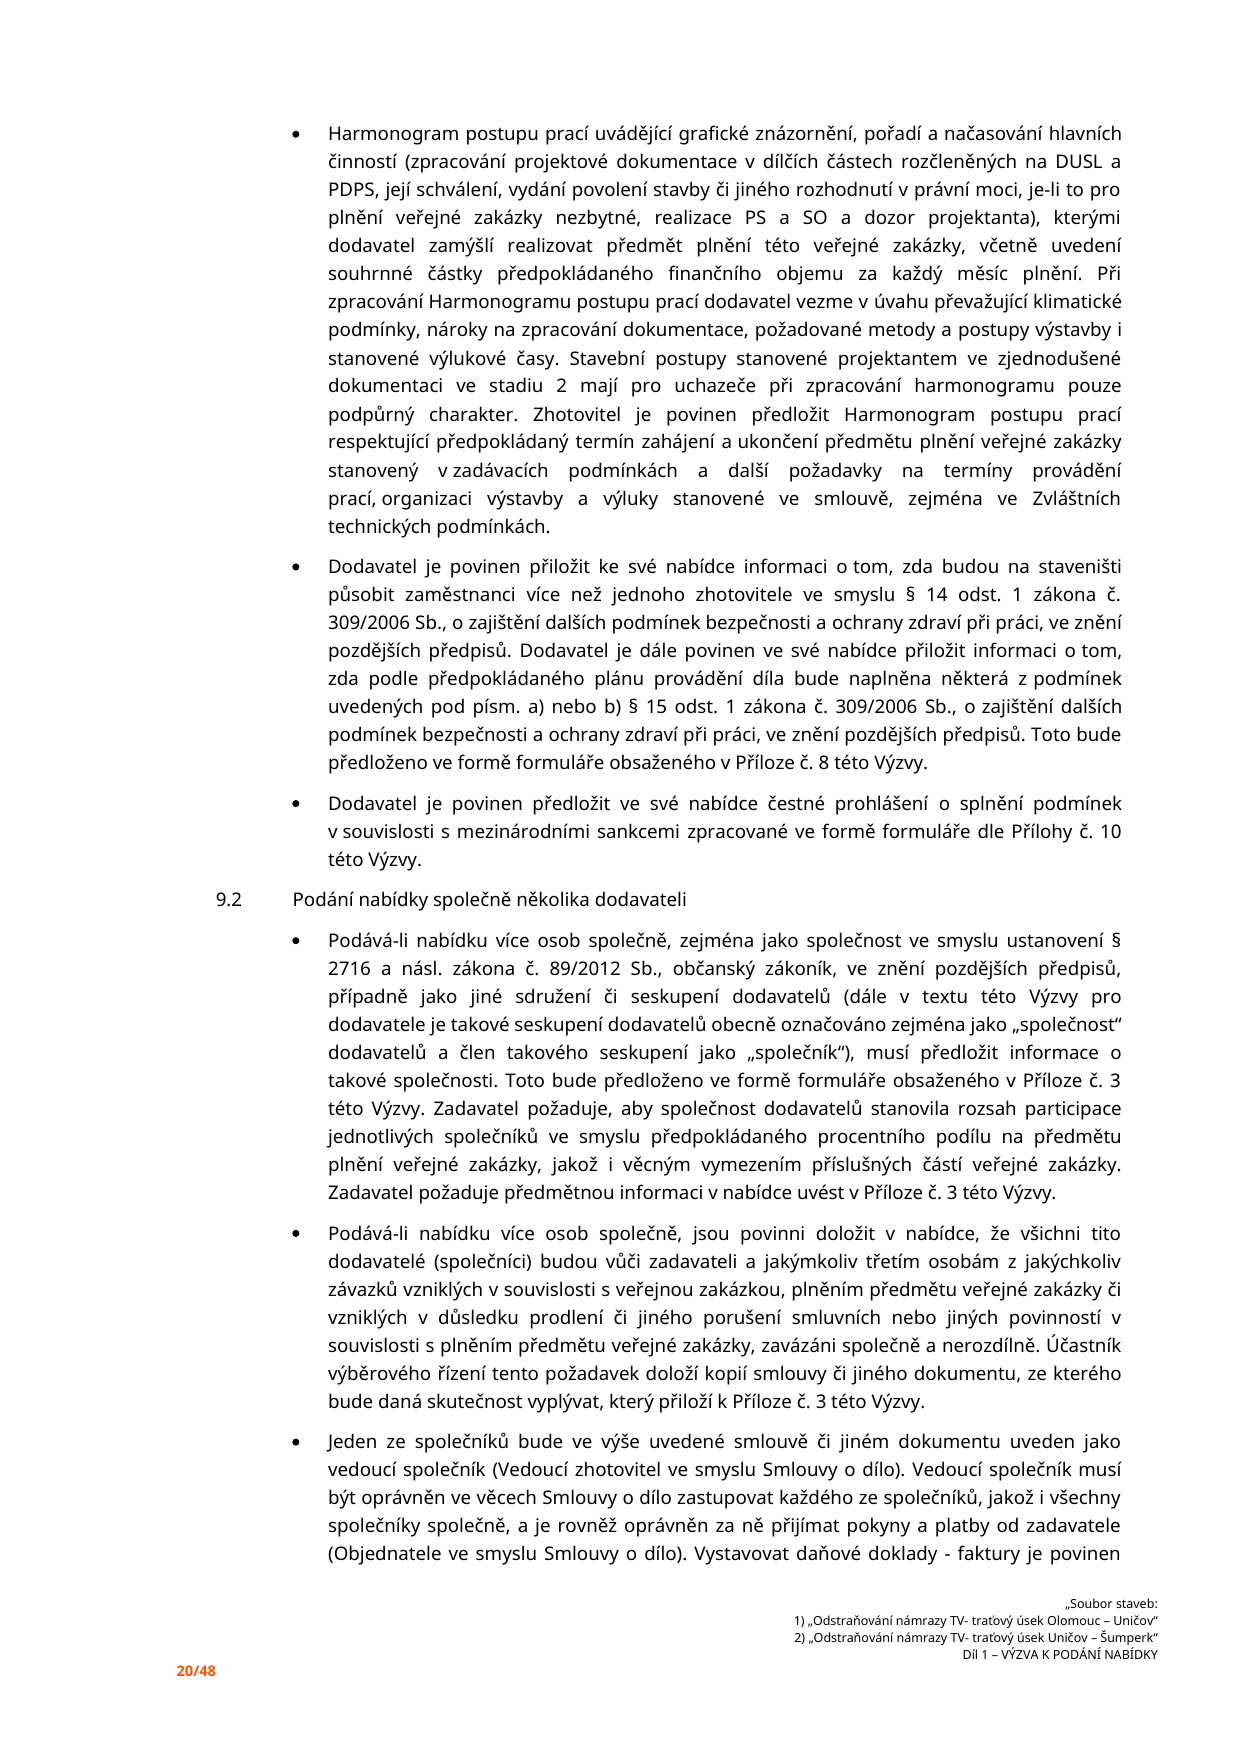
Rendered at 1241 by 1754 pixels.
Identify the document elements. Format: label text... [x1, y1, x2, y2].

text Harmonogram postupu prací uvádějící grafické znázornění, pořadí a načasování hlavních činností (zpracování projektové dokumentace v dílčích částech rozčleněných na DUSL a PDPS, její schválení, vydání povolení stavby či jiného rozhodnutí v právní moci, je-li to pro plnění veřejné zakázky nezbytné, realizace PS a SO a dozor projektanta), kterými dodavatel zamýšlí realizovat předmět plnění této veřejné zakázky, včetně uvedení souhrnné částky předpokládaného finančního objemu za každý měsíc plnění. Při zpracování Harmonogramu postupu prací dodavatel vezme v úvahu převažující klimatické podmínky, nároky na zpracování dokumentace, požadované metody a postupy výstavby i stanovené výlukové časy. Stavební postupy stanovené projektantem ve zjednodušené dokumentaci ve stadiu 2 mají pro uchazeče při zpracování harmonogramu pouze podpůrný charakter. Zhotovitel je povinen předložit Harmonogram postupu prací respektující předpokládaný termín zahájení a ukončení předmětu plnění veřejné zakázky stanovený v zadávacích podmínkách a další požadavky na termíny provádění prací, organizaci výstavby a výluky stanovené ve smlouvě, zejména ve Zvláštních technických podmínkách. [292, 121, 1122, 538]
text Podává-li nabídku více osob společně, zejména jako společnost ve smyslu ustanovení § 2716 a násl. zákona č. 89/2012 Sb., občanský zákoník, ve znění pozdějších předpisů, případně jako jiné sdružení či seskupení dodavatelů (dále v textu této Výzvy pro dodavatele je takové seskupení dodavatelů obecně označováno zejména jako „společnost“ dodavatelů a člen takového seskupení jako „společník“), musí předložit informace o takové společnosti. Toto bude předloženo ve formě formuláře obsaženého v Příloze č. 3 této Výzvy. Zadavatel požaduje, aby společnost dodavatelů stanovila rozsah participace jednotlivých společníků ve smyslu předpokládaného procentního podílu na předmětu plnění veřejné zakázky, jakož i věcným vymezením příslušných částí veřejné zakázky. Zadavatel požaduje předmětnou informaci v nabídce uvést v Příloze č. 3 této Výzvy. [292, 927, 1122, 1205]
text Podává-li nabídku více osob společně, jsou povinni doložit v nabídce, že všichni tito dodavatelé (společníci) budou vůči zadavateli a jakýmkoliv třetím osobám z jakýchkoliv závazků vzniklých v souvislosti s veřejnou zakázkou, plněním předmětu veřejné zakázky či vzniklých v důsledku prodlení či jiného porušení smluvních nebo jiných povinností v souvislosti s plněním předmětu veřejné zakázky, zavázáni společně a nerozdílně. Účastník výběrového řízení tento požadavek doloží kopií smlouvy či jiného dokumentu, ze kterého bude daná skutečnost vyplývat, který přiloží k Příloze č. 3 této Výzvy. [292, 1220, 1122, 1413]
text Dodavatel je povinen předložit ve své nabídce čestné prohlášení o splnění podmínek v souvislosti s mezinárodními sankcemi zpracované ve formě formuláře dle Přílohy č. 10 této Výzvy. [292, 790, 1122, 872]
text Podání nabídky společně několika dodavateli [216, 887, 1122, 912]
text Dodavatel je povinen přiložit ke své nabídce informaci o tom, zda budou na staveništi působit zaměstnanci více než jednoho zhotovitele ve smyslu § 14 odst. 1 zákona č. 309/2006 Sb., o zajištění dalších podmínek bezpečnosti a ochrany zdraví při práci, ve znění pozdějších předpisů. Dodavatel je dále povinen ve své nabídce přiložit informaci o tom, zda podle předpokládaného plánu provádění díla bude naplněna některá z podmínek uvedených pod písm. a) nebo b) § 15 odst. 1 zákona č. 309/2006 Sb., o zajištění dalších podmínek bezpečnosti a ochrany zdraví při práci, ve znění pozdějších předpisů. Toto bude předloženo ve formě formuláře obsaženého v Příloze č. 8 této Výzvy. [292, 553, 1122, 775]
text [292, 1428, 1122, 1566]
